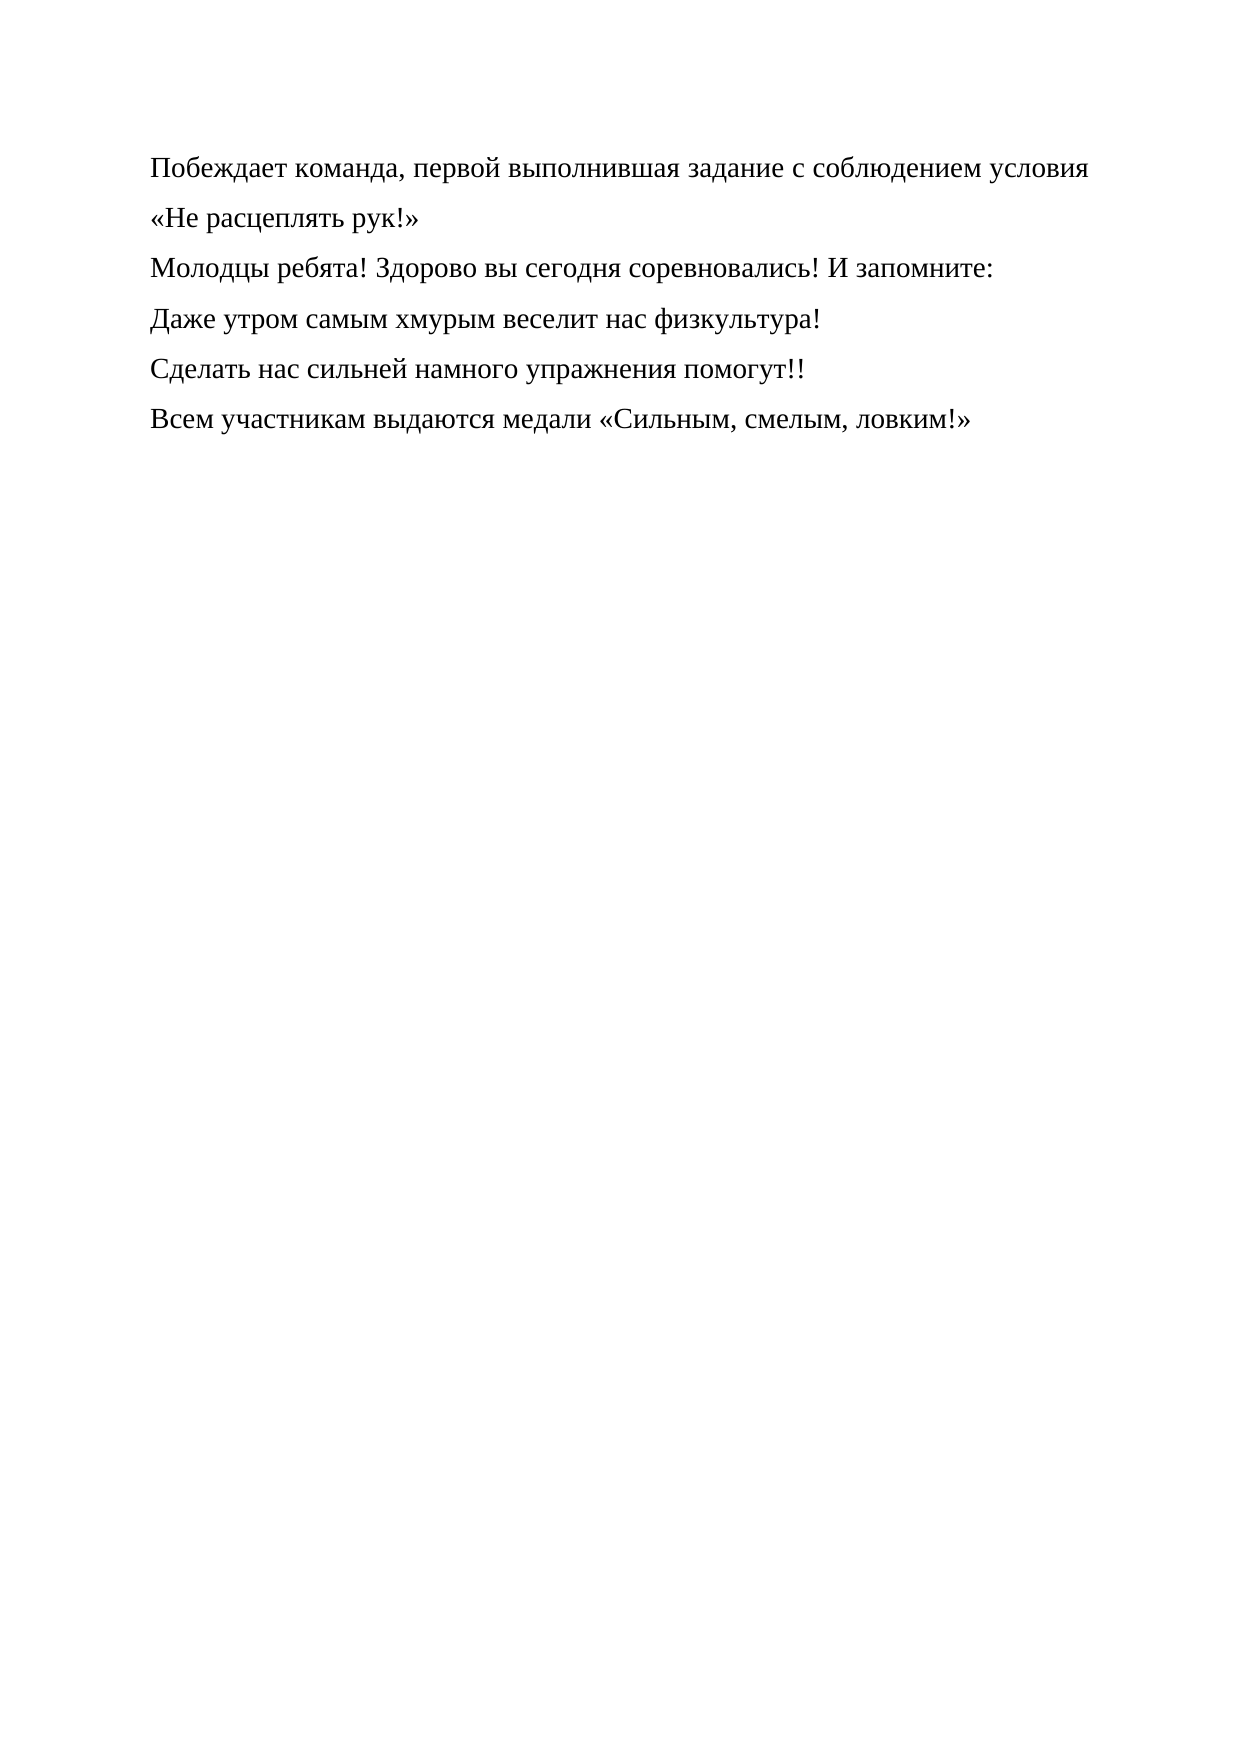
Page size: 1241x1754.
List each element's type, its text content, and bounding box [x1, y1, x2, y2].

text Побеждает команда, первой выполнившая задание с соблюдением условия «Не расцеплять рук!» [150, 150, 1090, 234]
text Всем участникам выдаются медали «Сильным, смелым, ловким!» [150, 402, 1090, 435]
text Даже утром самым хмурым веселит нас физкультура! [150, 301, 1090, 334]
text Сделать нас сильней намного упражнения помогут!! [150, 351, 1090, 385]
text Молодцы ребята! Здорово вы сегодня соревновались! И запомните: [150, 251, 1090, 284]
